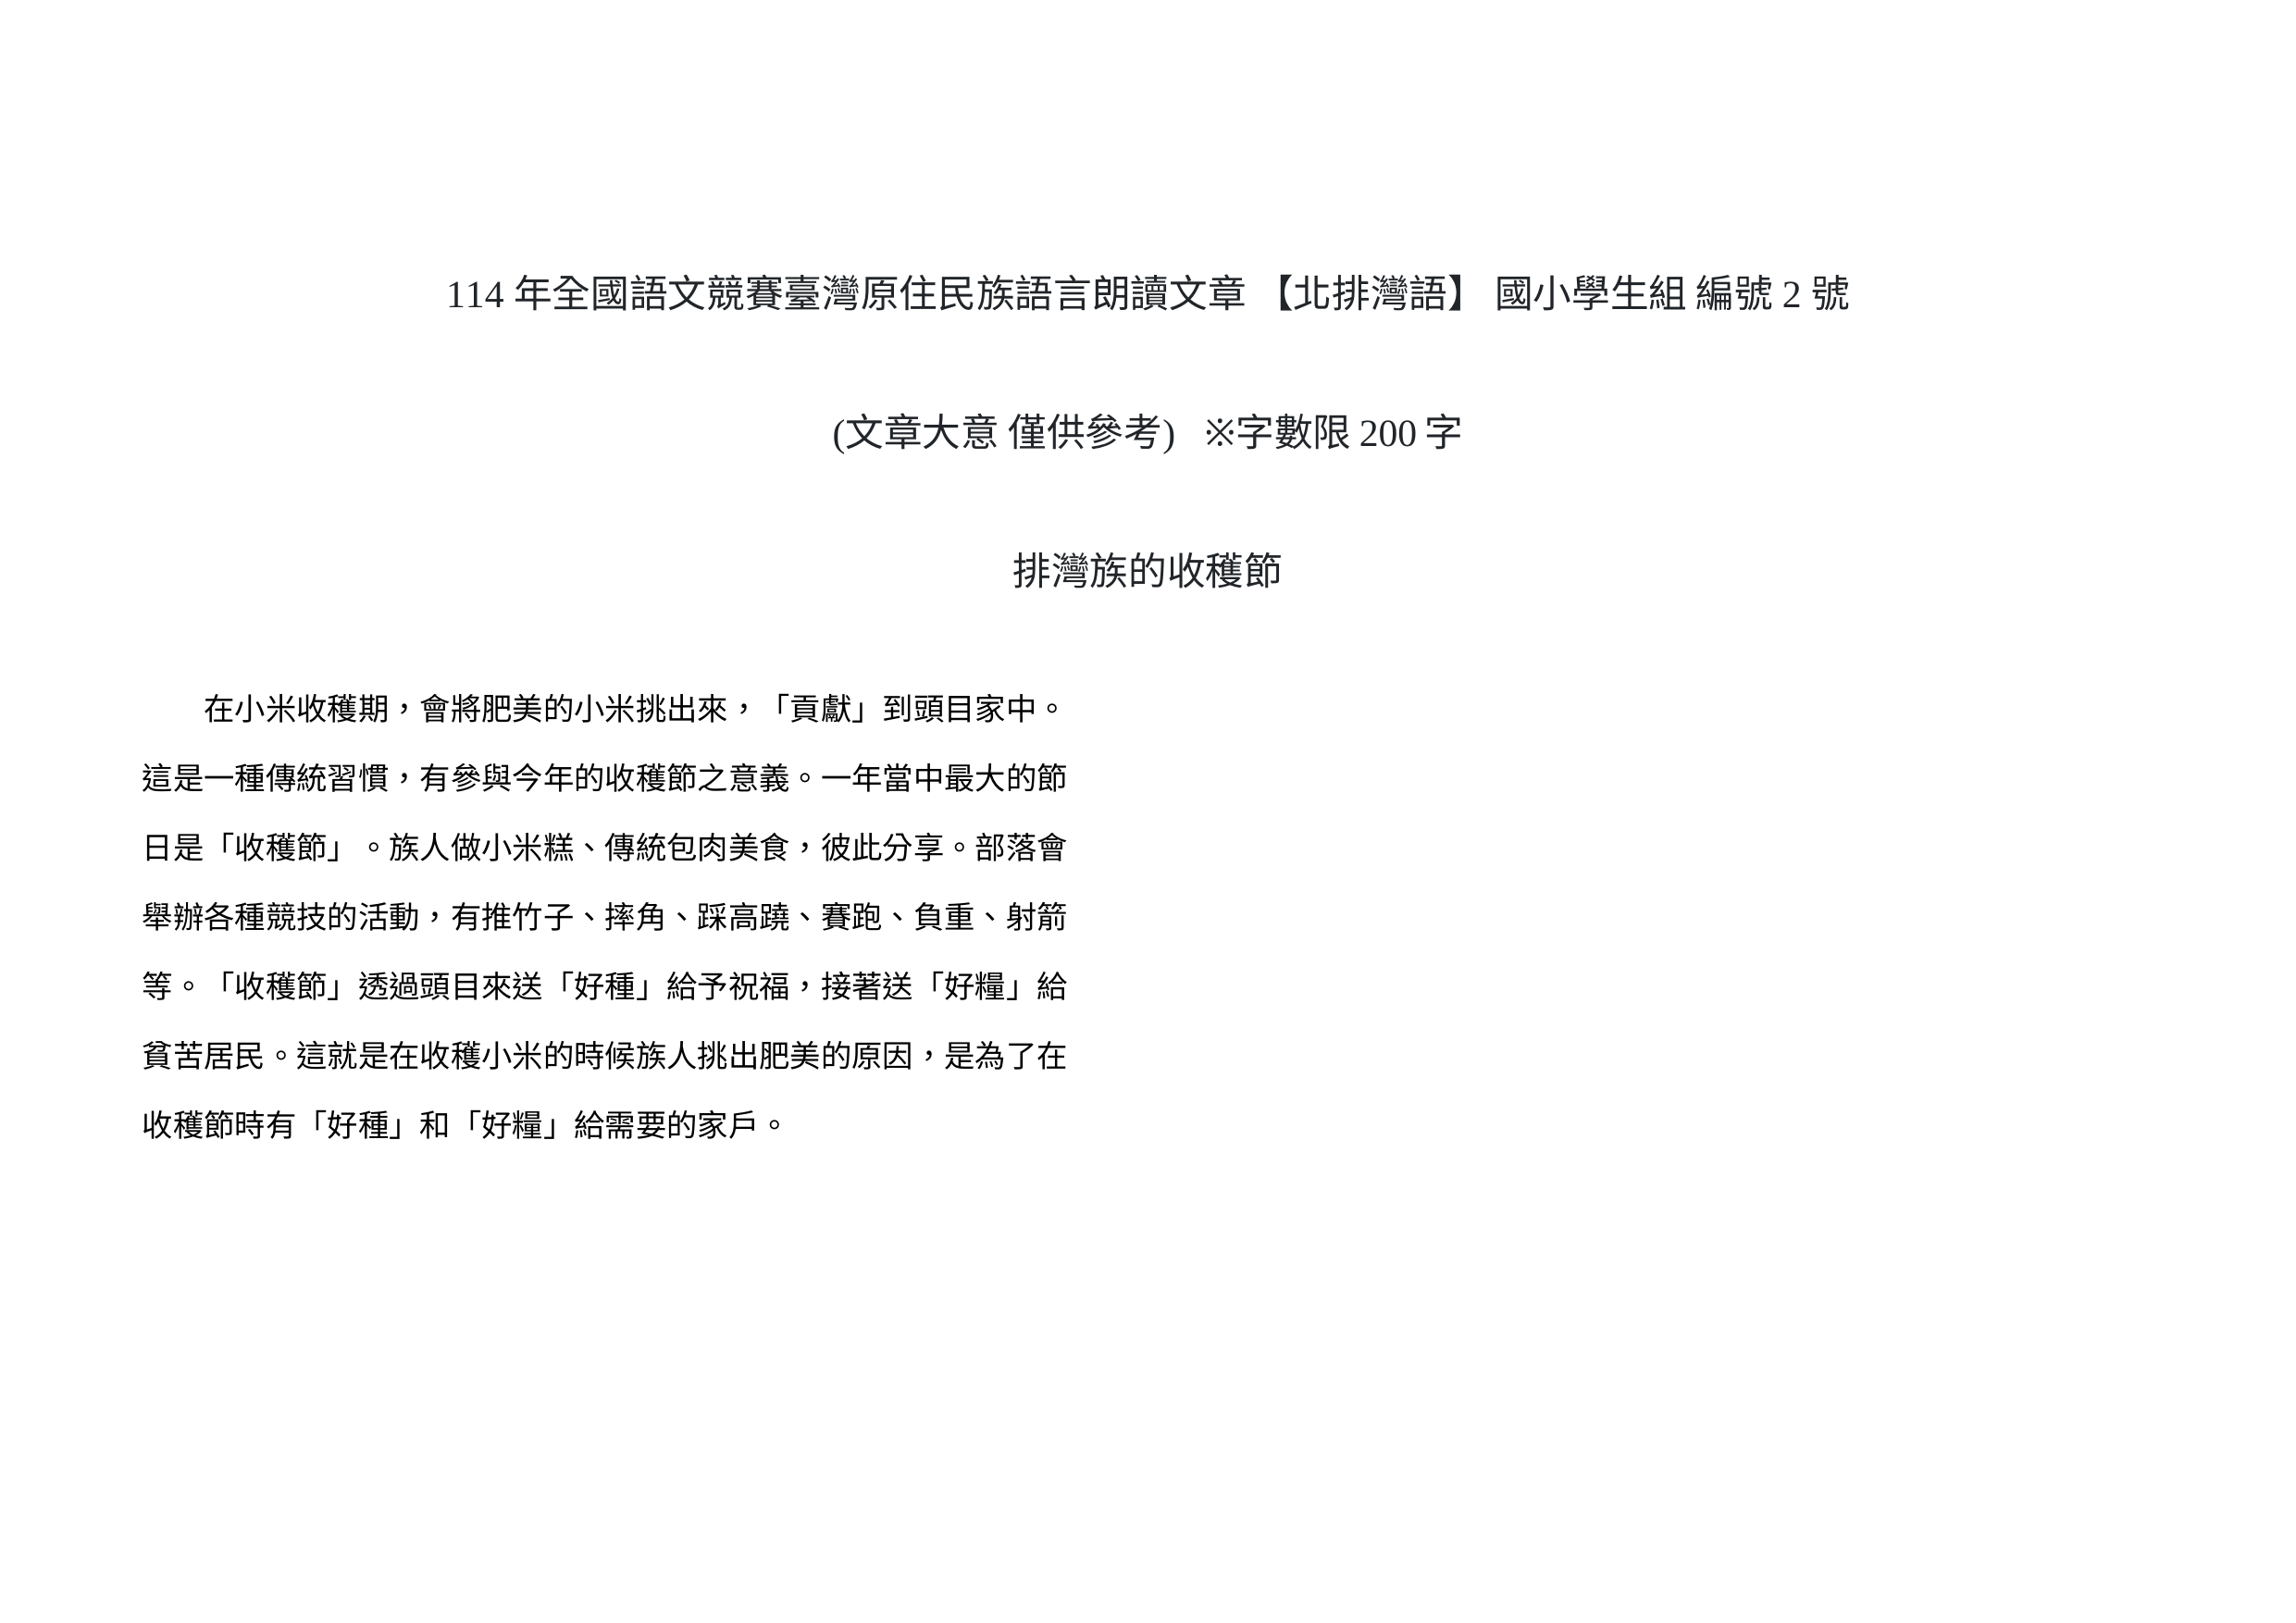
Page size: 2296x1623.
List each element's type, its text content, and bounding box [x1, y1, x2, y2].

text (文章大意 僅供參考) ※字數限200字 [142, 395, 2153, 465]
text 排灣族的收穫節 [142, 534, 2153, 603]
text 在小米收穫期，會將肥美的小米挑出來，「貢獻」到頭目家中。這是一種傳統習慣，有參與今年的收穫節之意義。一年當中最大的節日是「收穫節」。族人做小米糕、傳統包肉美食，彼此分享。部落會舉辦各種競技的活動，有推竹子、摔角、踩高蹺、賽跑、負重、射箭等。「收穫節」透過頭目來送「好種」給予祝福，接著送「好糧」給貧苦居民。這就是在收穫小米的時候族人挑出肥美的原因，是為了在收穫節時有「好種」和「好糧」給需要的家戶。 [142, 673, 1090, 1158]
text 114 年全國語文競賽臺灣原住民族語言朗讀文章 【北排灣語】 國小學生組 編號 2 號 [142, 256, 2153, 326]
